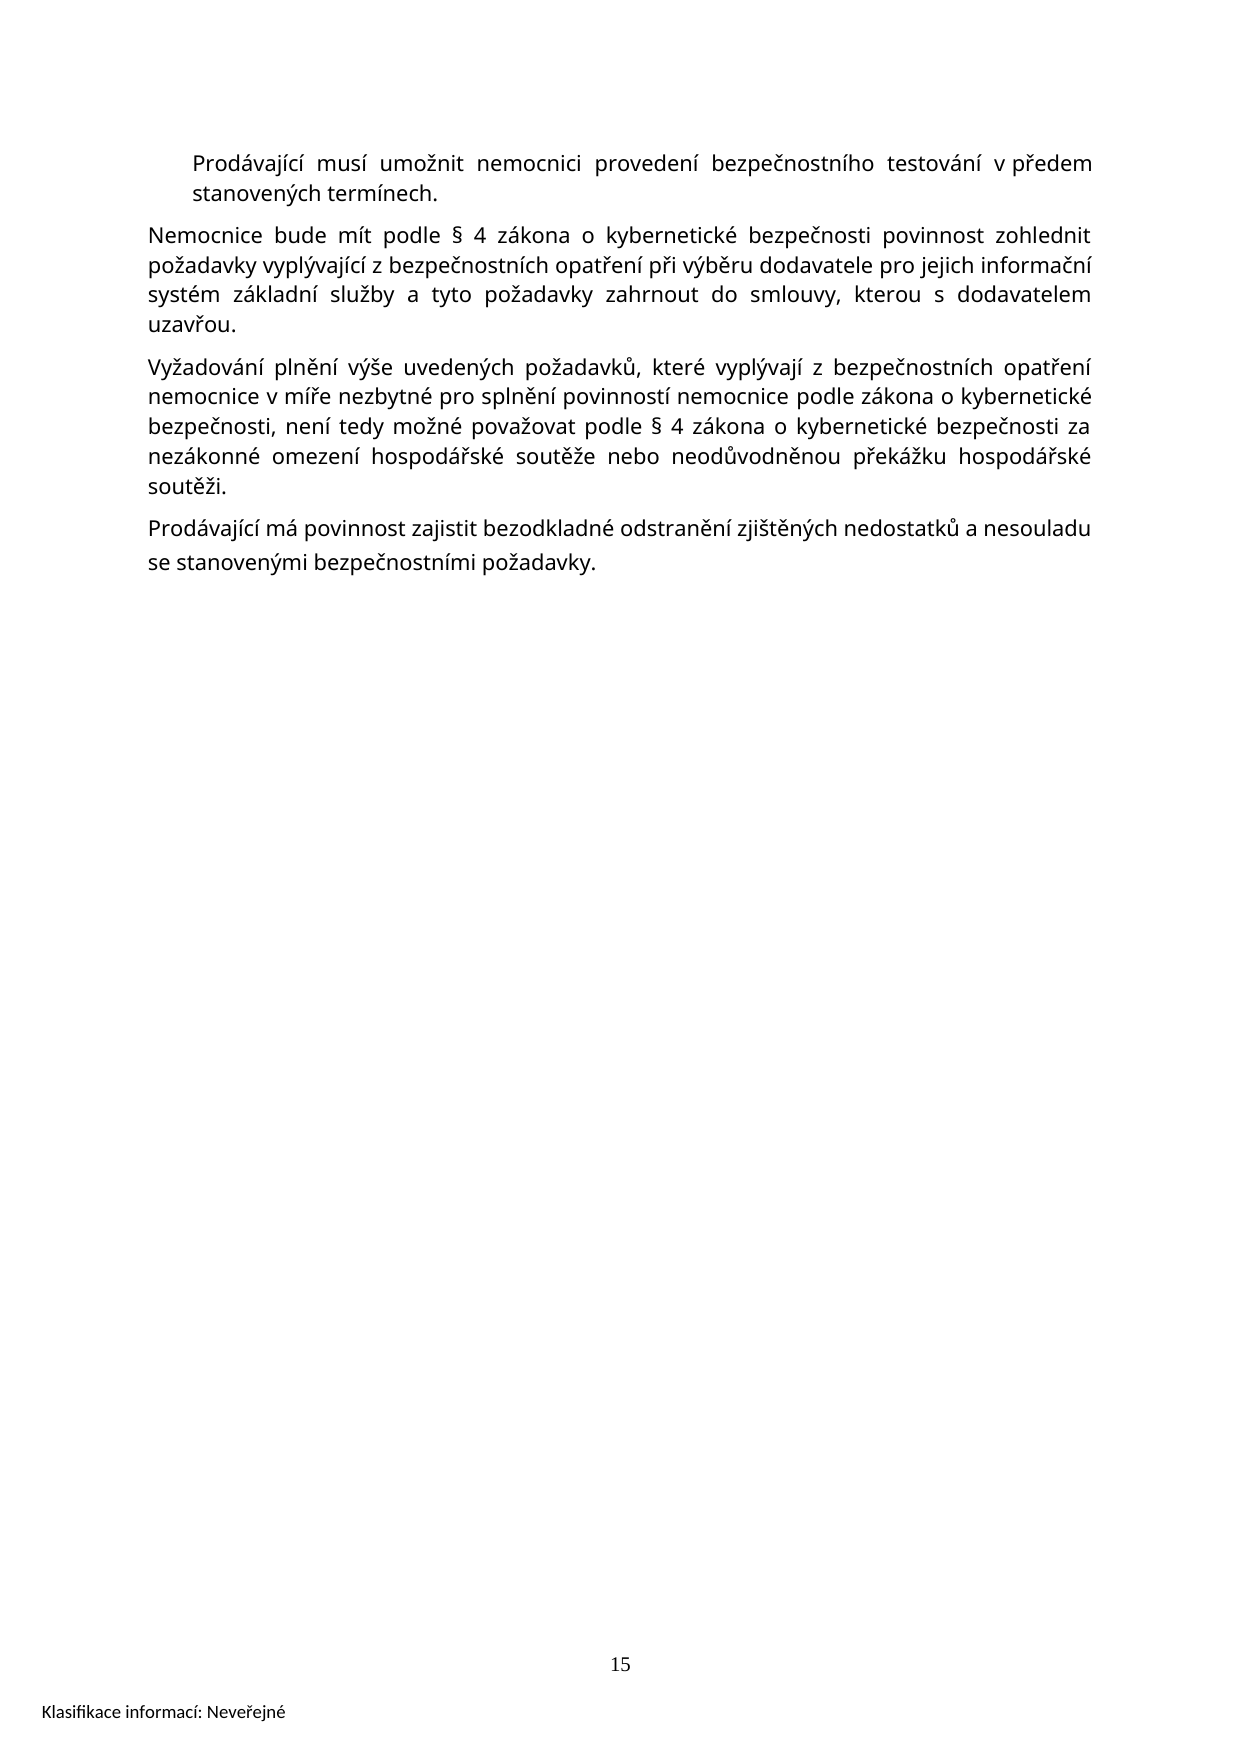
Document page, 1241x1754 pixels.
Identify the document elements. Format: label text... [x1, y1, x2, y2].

text Prodávající má povinnost zajistit bezodkladné odstranění zjištěných nedostatků a nesouladu se stanovenými bezpečnostními požadavky. [148, 513, 1092, 577]
text Nemocnice bude mít podle § 4 zákona o kybernetické bezpečnosti povinnost zohlednit požadavky vyplývající z bezpečnostních opatření při výběru dodavatele pro jejich informační systém základní služby a tyto požadavky zahrnout do smlouvy, kterou s dodavatelem uzavřou. [148, 220, 1092, 339]
text Vyžadování plnění výše uvedených požadavků, které vyplývají z bezpečnostních opatření nemocnice v míře nezbytné pro splnění povinností nemocnice podle zákona o kybernetické bezpečnosti, není tedy možné považovat podle § 4 zákona o kybernetické bezpečnosti za nezákonné omezení hospodářské soutěže nebo neodůvodněnou překážku hospodářské soutěži. [148, 351, 1092, 500]
text Prodávající musí umožnit nemocnici provedení bezpečnostního testování v předem stanovených termínech. [192, 148, 1092, 207]
